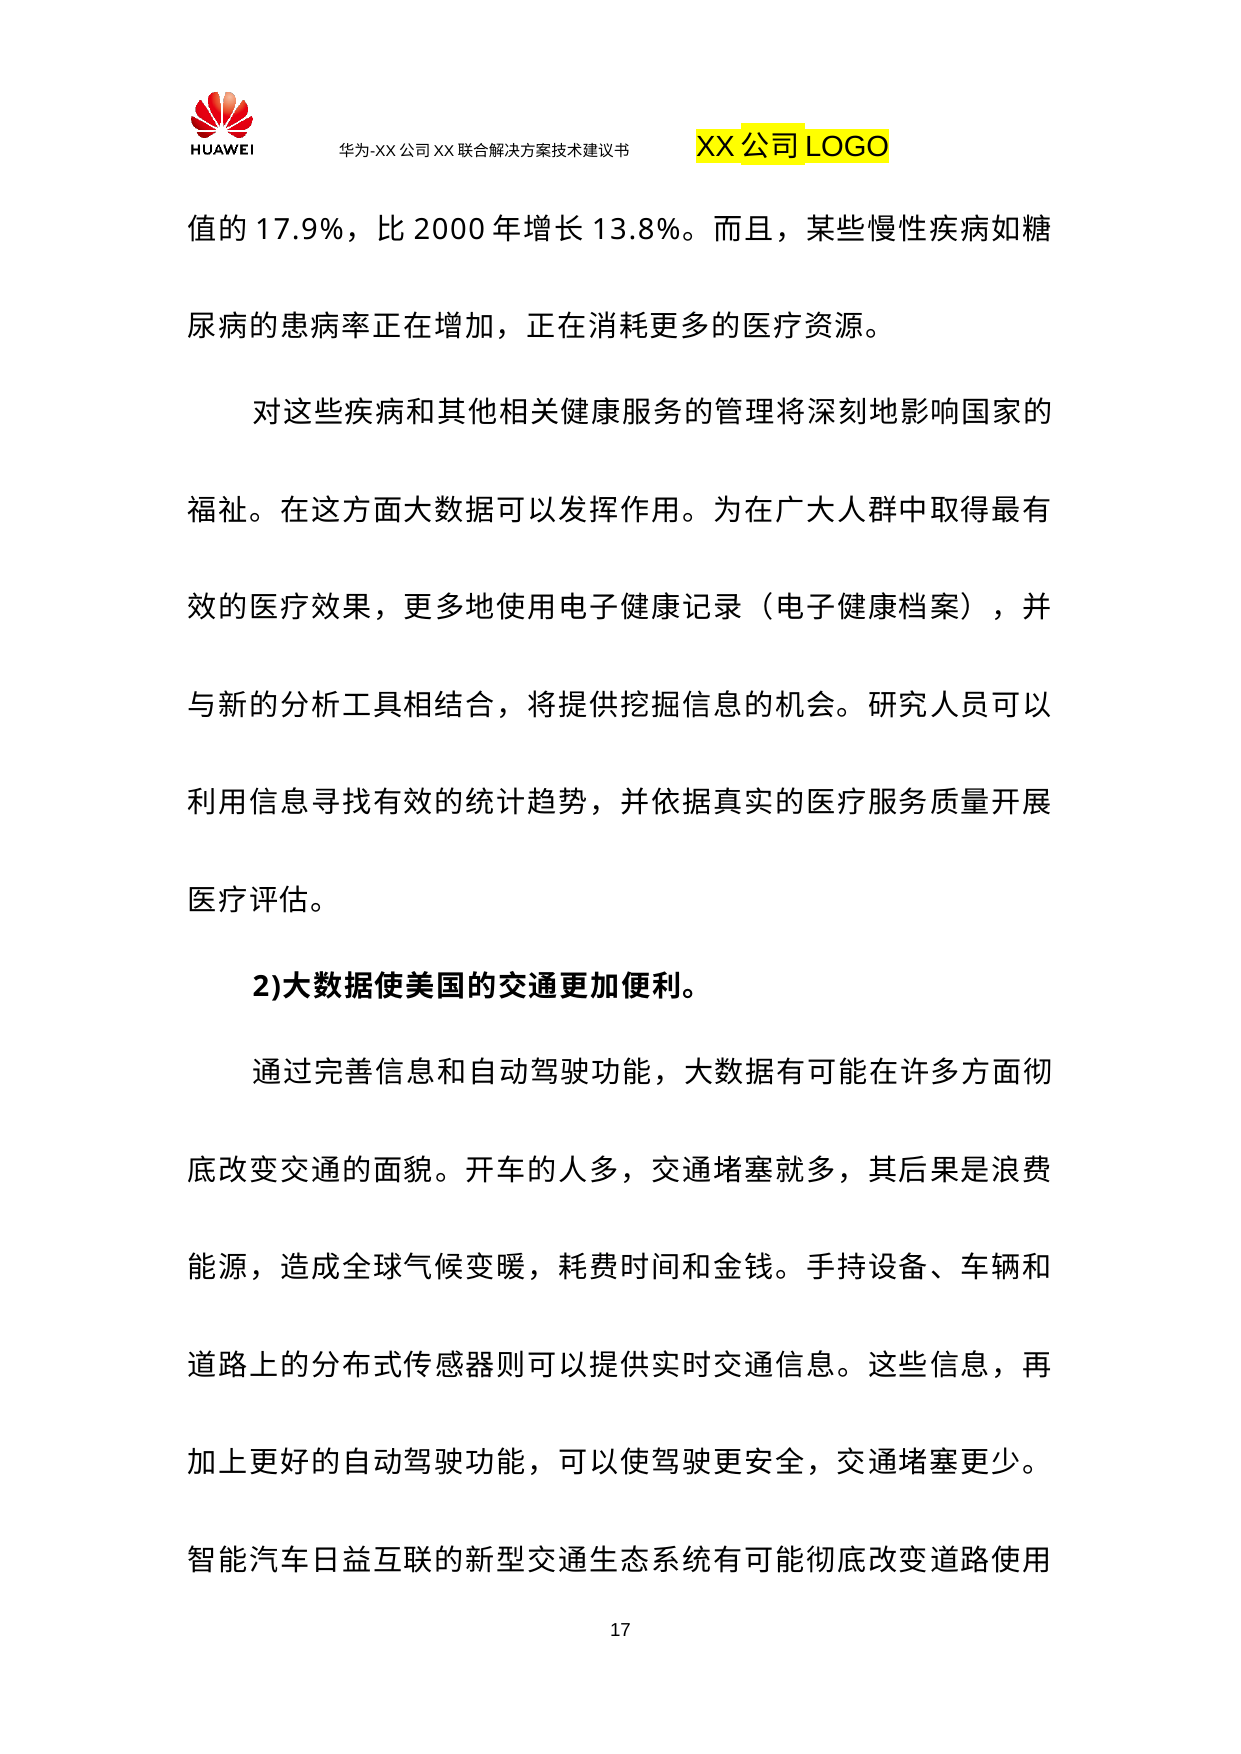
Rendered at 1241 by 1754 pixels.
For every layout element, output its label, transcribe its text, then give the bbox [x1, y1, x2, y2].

text 对这些疾病和其他相关健康服务的管理将深刻地影响国家的福祉。在这方面大数据可以发挥作用。为在广大人群中取得最有效的医疗效果，更多地使用电子健康记录（电子健康档案），并与新的分析工具相结合，将提供挖掘信息的机会。研究人员可以利用信息寻找有效的统计趋势，并依据真实的医疗服务质量开展医疗评估。 [187, 378, 1053, 930]
text 对于医疗服务的提供方和支付方来说，在减少医疗成本的同时不断提高医疗质量和效率仍然是一个难以实现的目标，而这也是改善民生的重大机遇。2010年，全美医疗支出占国内生产总值的17.9%，比2000年增长13.8%。而且，某些慢性疾病如糖尿病的患病率正在增加，正在消耗更多的医疗资源。 [187, 194, 1053, 357]
picture [187, 88, 256, 157]
text 2)大数据使美国的交通更加便利。 [187, 951, 1053, 1016]
